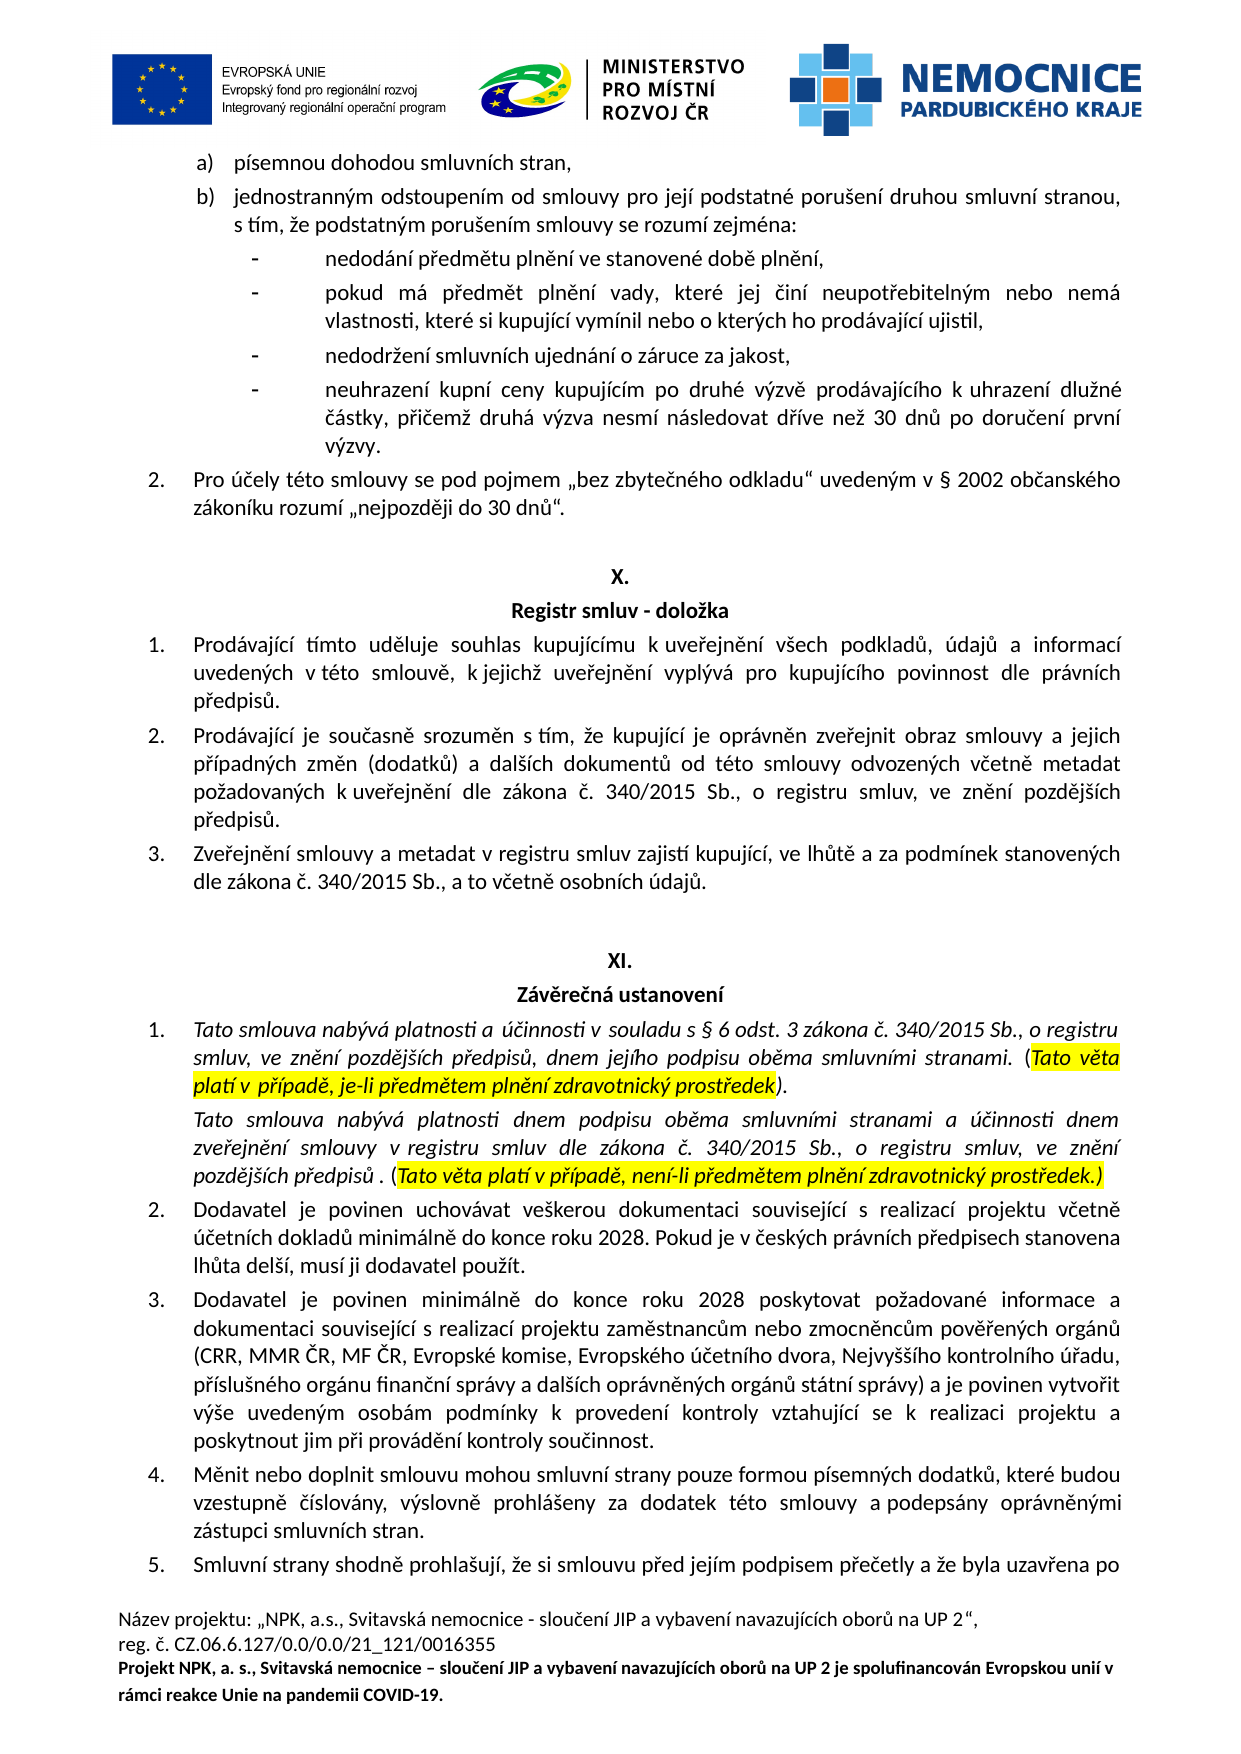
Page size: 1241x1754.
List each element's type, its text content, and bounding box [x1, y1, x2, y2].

picture [90, 30, 766, 148]
list nedodržení smluvních ujednání o záruce za jakost, [251, 341, 1122, 369]
text X. [118, 562, 1122, 590]
list Měnit nebo doplnit smlouvu mohou smluvní strany pouze formou písemných dodatků, které budou vzestupně číslovány, výslovně prohlášeny za dodatek této smlouvy a podepsány oprávněnými zástupci smluvních stran. [148, 1460, 1122, 1544]
list Pro účely této smlouvy se pod pojmem „bez zbytečného odkladu“ uvedeným v § 2002 občanského zákoníku rozumí „nejpozději do 30 dnů“. [148, 465, 1122, 521]
list Prodávající tímto uděluje souhlas kupujícímu k uveřejnění všech podkladů, údajů a informací uvedených v této smlouvě, k jejichž uveřejnění vyplývá pro kupujícího povinnost dle právních předpisů. [148, 631, 1122, 714]
list Prodávající je současně srozuměn s tím, že kupující je oprávněn zveřejnit obraz smlouvy a jejich případných změn (dodatků) a dalších dokumentů od této smlouvy odvozených včetně metadat požadovaných k uveřejnění dle zákona č. 340/2015 Sb., o registru smluv, ve znění pozdějších předpisů. [148, 721, 1122, 833]
list neuhrazení kupní ceny kupujícím po druhé výzvě prodávajícího k uhrazení dlužné částky, přičemž druhá výzva nesmí následovat dříve než 30 dnů po doručení první výzvy. [251, 375, 1122, 459]
list Dodavatel je povinen minimálně do konce roku 2028 poskytovat požadované informace a dokumentaci související s realizací projektu zaměstnancům nebo zmocněncům pověřených orgánů (CRR, MMR ČR, MF ČR, Evropské komise, Evropského účetního dvora, Nejvyššího kontrolního úřadu, příslušného orgánu finanční správy a dalších oprávněných orgánů státní správy) a je povinen vytvořit výše uvedeným osobám podmínky k provedení kontroly vztahující se k realizaci projektu a poskytnout jim při provádění kontroly součinnost. [148, 1286, 1122, 1454]
text Registr smluv - doložka [118, 596, 1122, 624]
list pokud má předmět plnění vady, které jej činí neupotřebitelným nebo nemá vlastnosti, které si kupující vymínil nebo o kterých ho prodávající ujistil, [251, 278, 1122, 334]
picture [788, 42, 1142, 137]
text Tato smlouva nabývá platnosti dnem podpisu oběma smluvními stranami a účinnosti dnem zveřejnění smlouvy v registru smluv dle zákona č. 340/2015 Sb., o registru smluv, ve znění pozdějších předpisů . (Tato věta platí v případě, není-li předmětem plnění zdravotnický prostředek.) [193, 1105, 1122, 1189]
text Závěrečná ustanovení [118, 980, 1122, 1008]
list nedodání předmětu plnění ve stanovené době plnění, [251, 244, 1122, 272]
text XI. [118, 946, 1122, 974]
list Zveřejnění smlouvy a metadat v registru smluv zajistí kupující, ve lhůtě a za podmínek stanovených dle zákona č. 340/2015 Sb., a to včetně osobních údajů. [148, 839, 1122, 895]
list jednostranným odstoupením od smlouvy pro její podstatné porušení druhou smluvní stranou, s tím, že podstatným porušením smlouvy se rozumí zejména: [196, 182, 1122, 238]
list Dodavatel je povinen uchovávat veškerou dokumentaci související s realizací projektu včetně účetních dokladů minimálně do konce roku 2028. Pokud je v českých právních předpisech stanovena lhůta delší, musí ji dodavatel použít. [148, 1195, 1122, 1279]
list písemnou dohodou smluvních stran, [196, 148, 1122, 176]
list Tato smlouva nabývá platnosti a účinnosti v souladu s § 6 odst. 3 zákona č. 340/2015 Sb., o registru smluv, ve znění pozdějších předpisů, dnem jejího podpisu oběma smluvními stranami. (Tato věta platí v případě, je-li předmětem plnění zdravotnický prostředek). [148, 1015, 1122, 1099]
